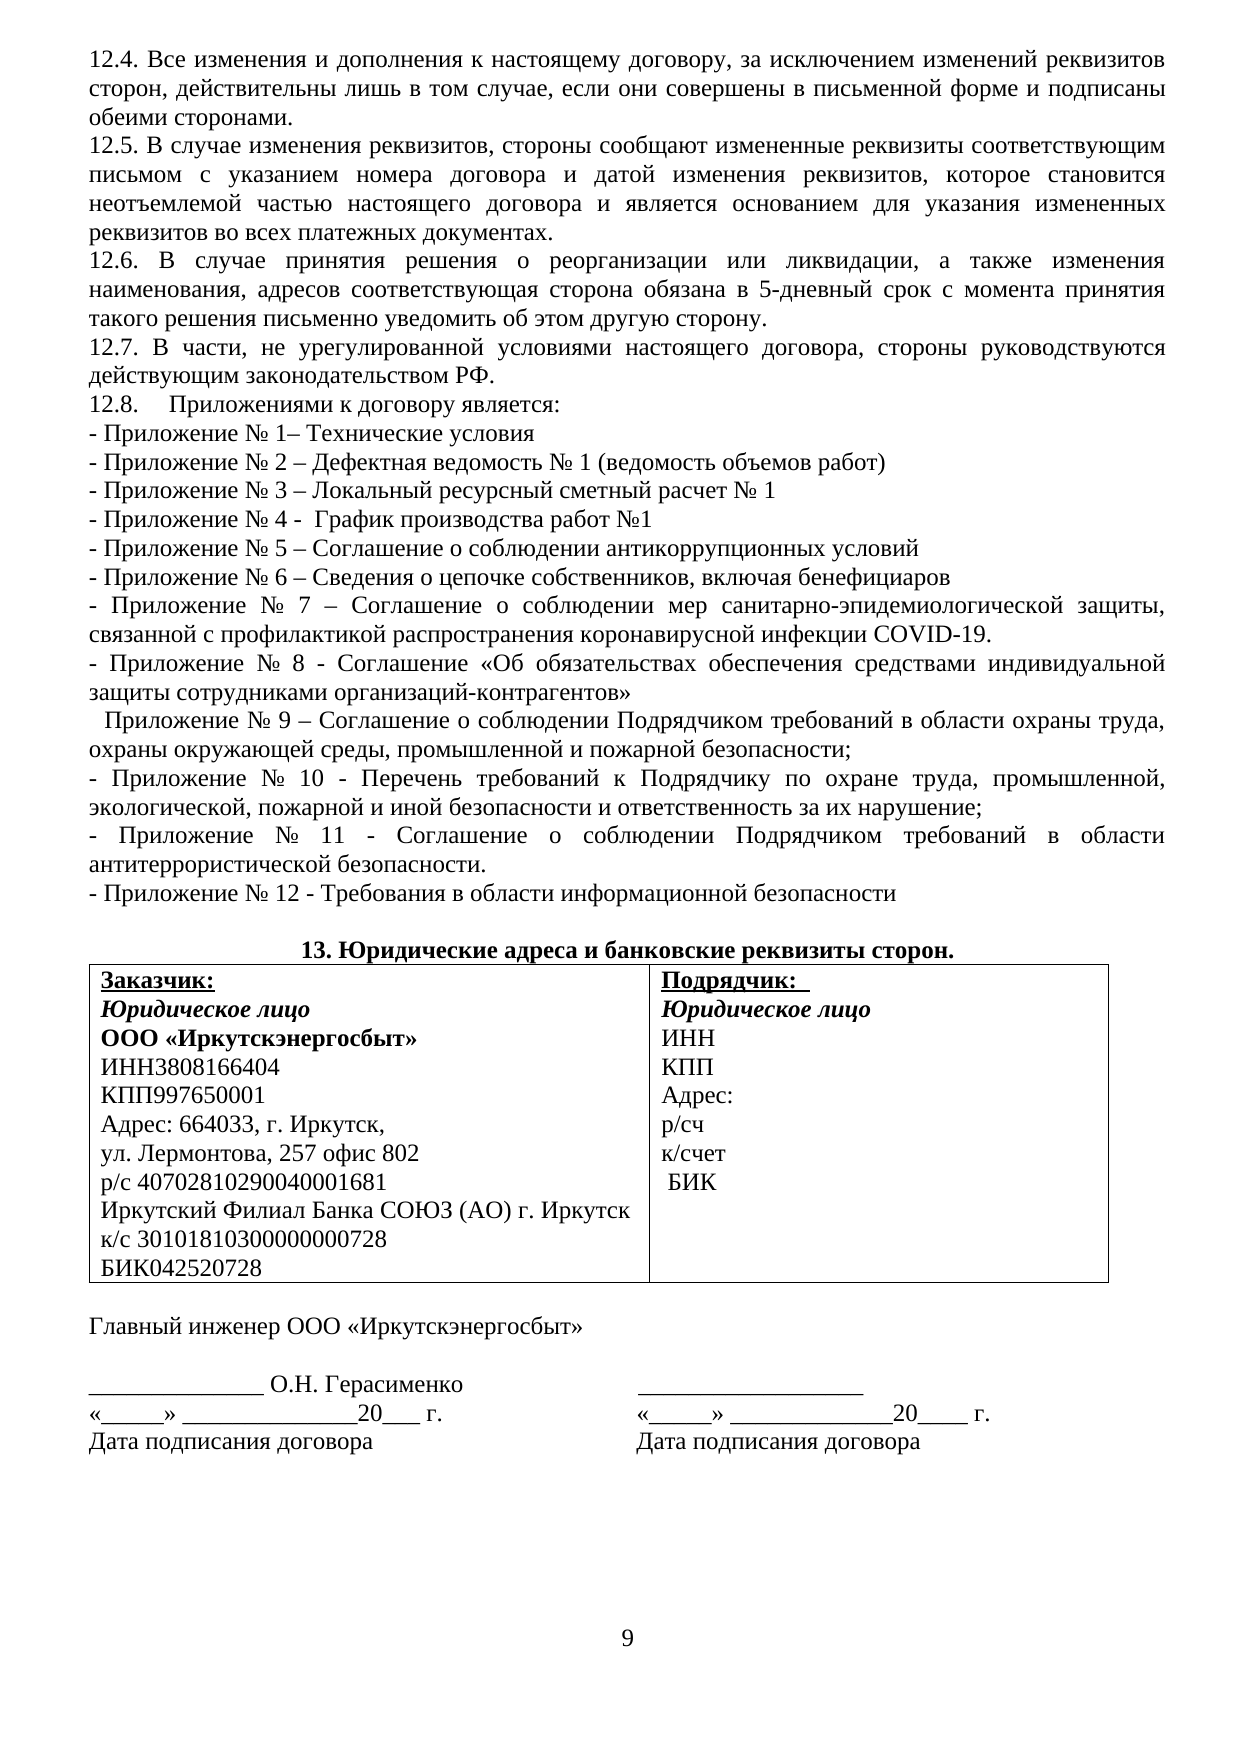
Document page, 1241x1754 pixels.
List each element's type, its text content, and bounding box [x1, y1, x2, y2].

table_header Заказчик: Юридическое лицо ООО «Иркутскэнергосбыт» ИНН3808166404 КПП997650001 Адрес: . Иркутск, ул. Лермонтова, 257 офис 802 р/с 40702810290040001681 Иркутский Филиал Банка СОЮЗ (АО) г. Иркутск к/с 30101810300000000728 БИК042520728 [90, 965, 649, 1282]
text ______________ О.Н. Герасименко __________________ [89, 1369, 1167, 1398]
text - Приложение № 11 - Соглашение о соблюдении Подрядчиком требований в области антитеррористической безопасности. [89, 821, 1167, 878]
text 13. Юридические адреса и банковские реквизиты сторон. [89, 936, 1167, 964]
text - Приложение № 5 – Соглашение о соблюдении антикоррупционных условий [89, 533, 1167, 562]
text Главный инженер ООО «Иркутскэнергосбыт» [89, 1311, 1167, 1340]
list Приложениями к договору является: [89, 389, 1167, 418]
text - Приложение № 6 – Сведения о цепочке собственников, включая бенефициаров [89, 562, 1167, 591]
text - Приложение № 3 – Локальный ресурсный сметный расчет № 1 [89, 476, 1167, 504]
text Приложение № 9 – Соглашение о соблюдении Подрядчиком требований в области охраны труда, охраны окружающей среды, промышленной и пожарной безопасности; [89, 706, 1167, 763]
text 12.4. Все изменения и дополнения к настоящему договору, за исключением изменений реквизитов сторон, действительны лишь в том случае, если они совершены в письменной форме и подписаны обеими сторонами. [89, 44, 1167, 131]
text «_____» ______________20___ г. «_____» _____________20____ г. [89, 1398, 1167, 1426]
text - Приложение № 8 - Соглашение «Об обязательствах обеспечения средствами индивидуальной защиты сотрудниками организаций-контрагентов» [89, 648, 1167, 706]
text Дата подписания договора Дата подписания договора [89, 1426, 1167, 1455]
text - Приложение № 2 – Дефектная ведомость № 1 (ведомость объемов работ) [89, 447, 1167, 476]
text 12.7. В части, не урегулированной условиями настоящего договора, стороны руководствуются действующим законодательством РФ. [89, 332, 1167, 389]
text - Приложение № 10 - Перечень требований к Подрядчику по охране труда, промышленной, экологической, пожарной и иной безопасности и ответственность за их нарушение; [89, 763, 1167, 821]
text 12.5. В случае изменения реквизитов, стороны сообщают измененные реквизиты соответствующим письмом с указанием номера договора и датой изменения реквизитов, которое становится неотъемлемой частью настоящего договора и является основанием для указания измененных реквизитов во всех платежных документах. [89, 131, 1167, 246]
text 12.6. В случае принятия решения о реорганизации или ликвидации, а также изменения наименования, адресов соответствующая сторона обязана в 5-дневный срок с момента принятия такого решения письменно уведомить об этом другую сторону. [89, 246, 1167, 332]
text - Приложение № 4 - График производства работ №1 [89, 504, 1167, 533]
table_header Подрядчик: Юридическое лицо ИНН КПП Адрес: р/сч к/счет БИК [650, 965, 1108, 1282]
text - Приложение № 7 – Соглашение о соблюдении мер санитарно-эпидемиологической защиты, связанной с профилактикой распространения коронавирусной инфекции COVID-19. [89, 591, 1167, 648]
text - Приложение № 1– Технические условия [89, 418, 1167, 447]
text - Приложение № 12 - Требования в области информационной безопасности [89, 878, 1167, 907]
